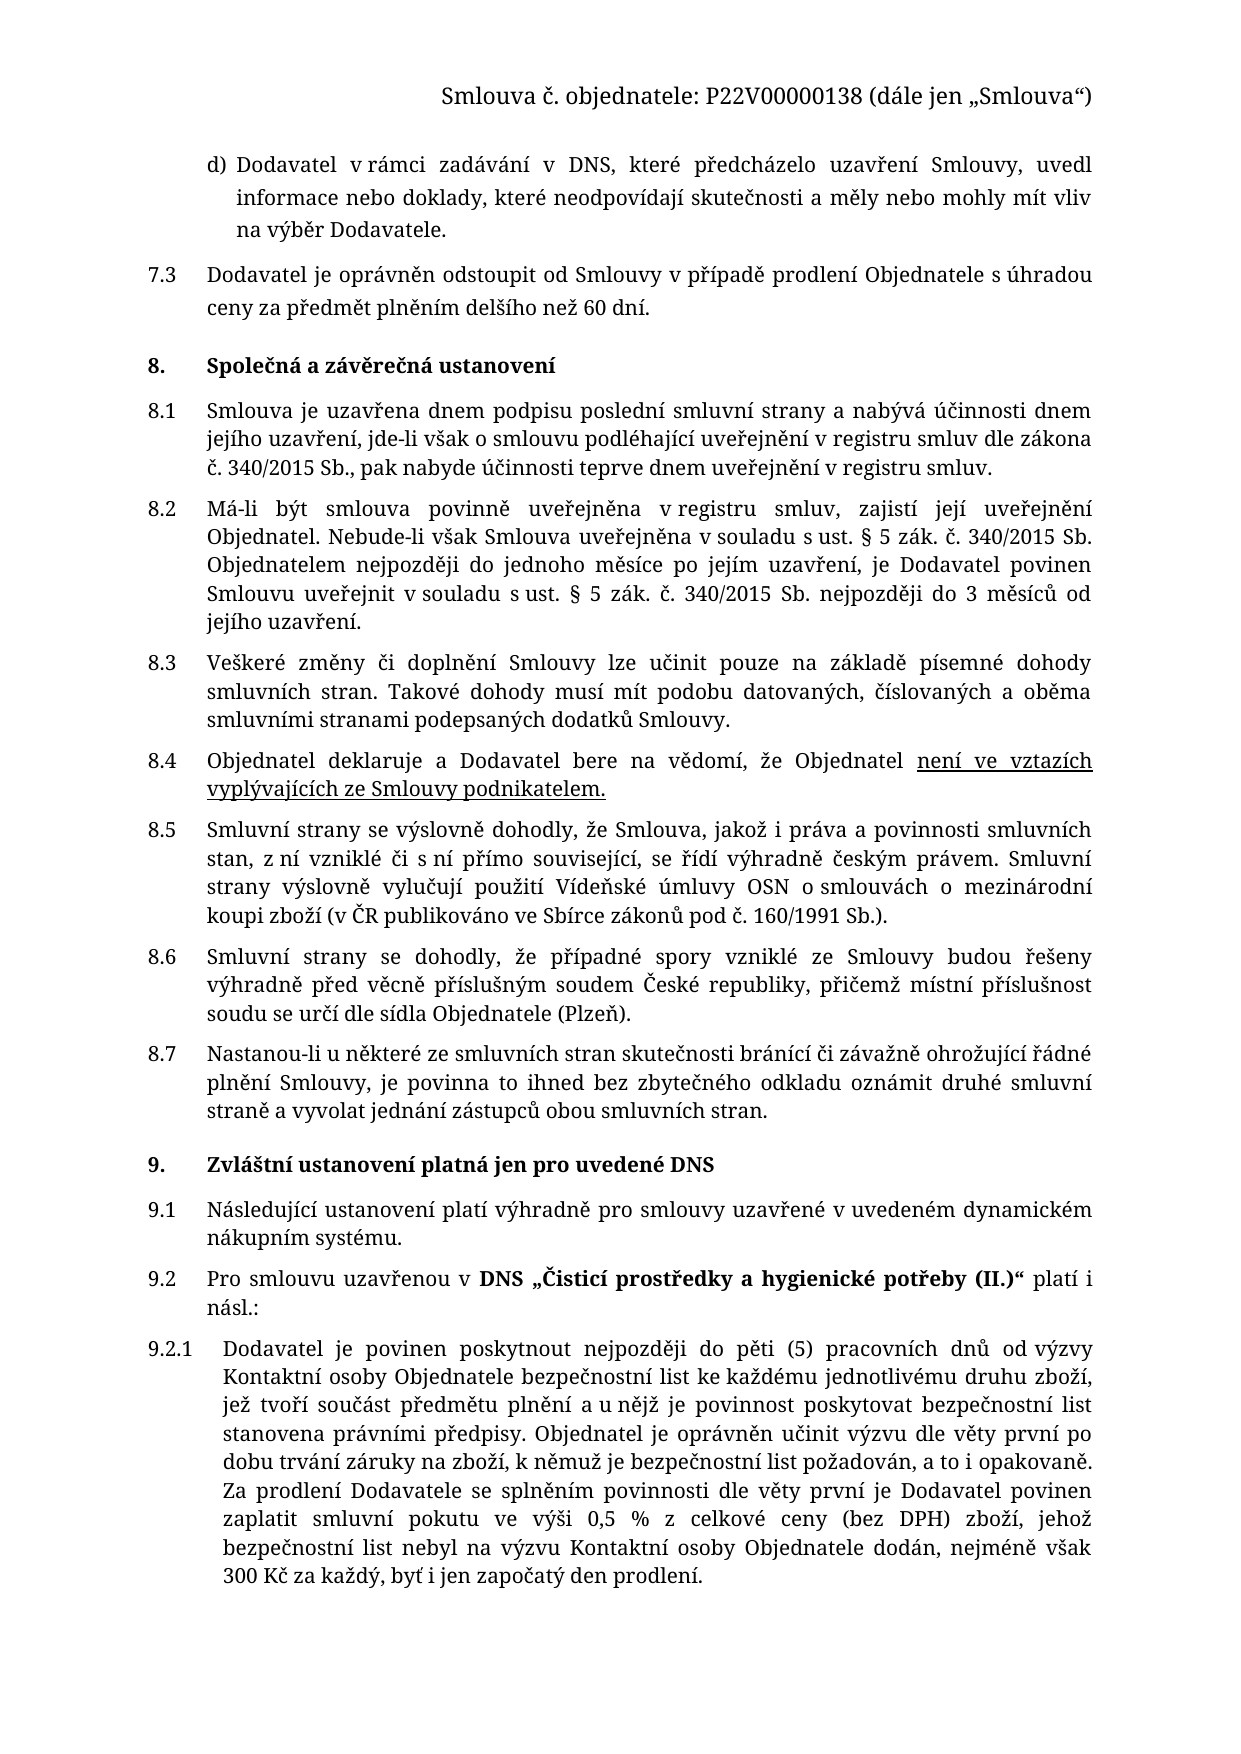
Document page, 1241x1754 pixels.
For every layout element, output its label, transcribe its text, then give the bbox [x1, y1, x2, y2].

list Dodavatel je oprávněn odstoupit od Smlouvy v případě prodlení Objednatele s úhradou ceny za předmět plněním delšího než 60 dní. [148, 261, 1093, 322]
list Smluvní strany se výslovně dohodly, že Smlouva, jakož i práva a povinnosti smluvních stan, z ní vzniklé či s ní přímo související, se řídí výhradně českým právem. Smluvní strany výslovně vylučují použití Vídeňské úmluvy OSN o smlouvách o mezinárodní koupi zboží (v ČR publikováno ve Sbírce zákonů pod č. 160/1991 Sb.). [148, 816, 1093, 929]
list Zvláštní ustanovení platná jen pro uvedené DNS [148, 1150, 1093, 1178]
list Nastanou-li u některé ze smluvních stran skutečnosti bránící či závažně ohrožující řádné plnění Smlouvy, je povinna to ihned bez zbytečného odkladu oznámit druhé smluvní straně a vyvolat jednání zástupců obou smluvních stran. [148, 1039, 1093, 1125]
list Dodavatel je povinen poskytnout nejpozději do pěti (5) pracovních dnů od výzvy Kontaktní osoby Objednatele bezpečnostní list ke každému jednotlivému druhu zboží, jež tvoří součást předmětu plnění a u nějž je povinnost poskytovat bezpečnostní list stanovena právními předpisy. Objednatel je oprávněn učinit výzvu dle věty první po dobu trvání záruky na zboží, k němuž je bezpečnostní list požadován, a to i opakovaně. Za prodlení Dodavatele se splněním povinnosti dle věty první je Dodavatel povinen zaplatit smluvní pokutu ve výši 0,5 % z celkové ceny (bez DPH) zboží, jehož bezpečnostní list nebyl na výzvu Kontaktní osoby Objednatele dodán, nejméně však 300 Kč za každý, byť i jen započatý den prodlení. [148, 1334, 1093, 1590]
list Společná a závěrečná ustanovení [148, 351, 1093, 379]
list Pro smlouvu uzavřenou v DNS „Čisticí prostředky a hygienické potřeby (II.)“ platí i násl.: [148, 1264, 1093, 1321]
list Objednatel deklaruje a Dodavatel bere na vědomí, že Objednatel není ve vztazích vyplývajících ze Smlouvy podnikatelem. [148, 746, 1093, 803]
list Smlouva je uzavřena dnem podpisu poslední smluvní strany a nabývá účinnosti dnem jejího uzavření, jde-li však o smlouvu podléhající uveřejnění v registru smluv dle zákona č. 340/2015 Sb., pak nabyde účinnosti teprve dnem uveřejnění v registru smluv. [148, 396, 1093, 481]
list Má-li být smlouva povinně uveřejněna v registru smluv, zajistí její uveřejnění Objednatel. Nebude-li však Smlouva uveřejněna v souladu s ust. § 5 zák. č. 340/2015 Sb. Objednatelem nejpozději do jednoho měsíce po jejím uzavření, je Dodavatel povinen Smlouvu uveřejnit v souladu s ust. § 5 zák. č. 340/2015 Sb. nejpozději do 3 měsíců od jejího uzavření. [148, 494, 1093, 636]
list Dodavatel v rámci zadávání v DNS, které předcházelo uzavření Smlouvy, uvedl informace nebo doklady, které neodpovídají skutečnosti a měly nebo mohly mít vliv na výběr Dodavatele. [207, 150, 1093, 244]
list Smluvní strany se dohodly, že případné spory vzniklé ze Smlouvy budou řešeny výhradně před věcně příslušným soudem České republiky, přičemž místní příslušnost soudu se určí dle sídla Objednatele (Plzeň). [148, 942, 1093, 1027]
list Následující ustanovení platí výhradně pro smlouvy uzavřené v uvedeném dynamickém nákupním systému. [148, 1195, 1093, 1252]
list Veškeré změny či doplnění Smlouvy lze učinit pouze na základě písemné dohody smluvních stran. Takové dohody musí mít podobu datovaných, číslovaných a oběma smluvními stranami podepsaných dodatků Smlouvy. [148, 648, 1093, 734]
